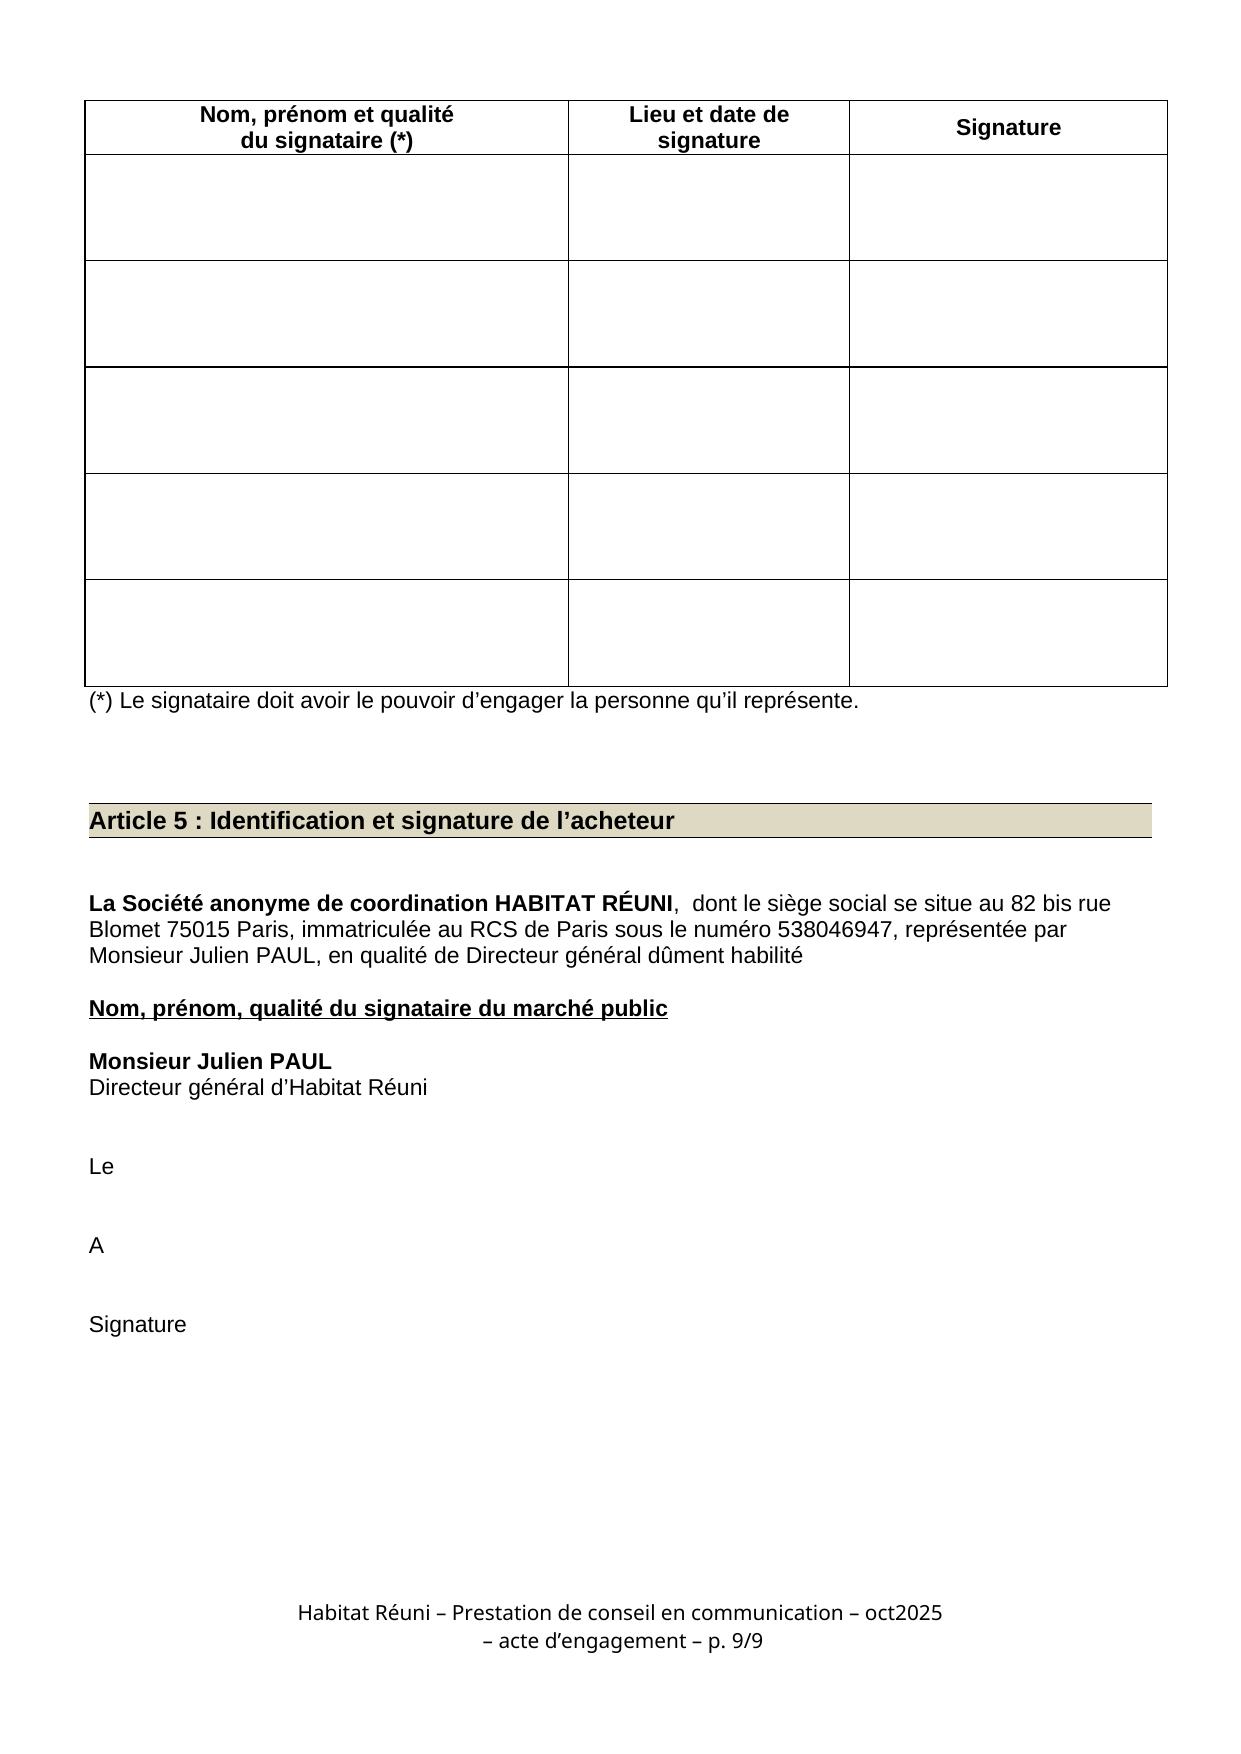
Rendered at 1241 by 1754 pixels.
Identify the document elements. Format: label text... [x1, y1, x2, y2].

table_cell [569, 368, 849, 473]
text Monsieur Julien PAUL [89, 1048, 1152, 1074]
table_header Nom, prénom et qualité du signataire (*) [86, 101, 568, 154]
table_cell [850, 474, 1167, 579]
table_header Signature [850, 101, 1167, 154]
table_cell [850, 580, 1167, 686]
table_cell [569, 155, 849, 260]
table_cell [569, 261, 849, 366]
table_cell [86, 580, 568, 686]
table_cell [86, 155, 568, 260]
text Signature [89, 1311, 1152, 1337]
table_cell [569, 580, 849, 686]
table_cell [850, 155, 1167, 260]
table_cell [850, 261, 1167, 366]
text Le [89, 1153, 1152, 1179]
table_cell [86, 368, 568, 473]
text Nom, prénom, qualité du signataire du marché public [89, 995, 1152, 1021]
table_cell [86, 474, 568, 579]
text La Société anonyme de coordination HABITAT RÉUNI, dont le siège social se situe au 82 bis rue Blomet 75015 Paris, immatriculée au RCS de Paris sous le numéro 538046947, représentée par Monsieur Julien PAUL, en qualité de Directeur général dûment habilité [89, 889, 1152, 968]
text Article 5 : Identification et signature de l’acheteur [89, 804, 1152, 837]
text (*) Le signataire doit avoir le pouvoir d’engager la personne qu’il représente. [89, 687, 1152, 713]
text A [89, 1232, 1152, 1258]
table_cell [850, 368, 1167, 473]
table_header Lieu et date de signature [569, 101, 849, 154]
text Directeur général d’Habitat Réuni [89, 1074, 1152, 1100]
table_cell [569, 474, 849, 579]
table_cell [86, 261, 568, 366]
